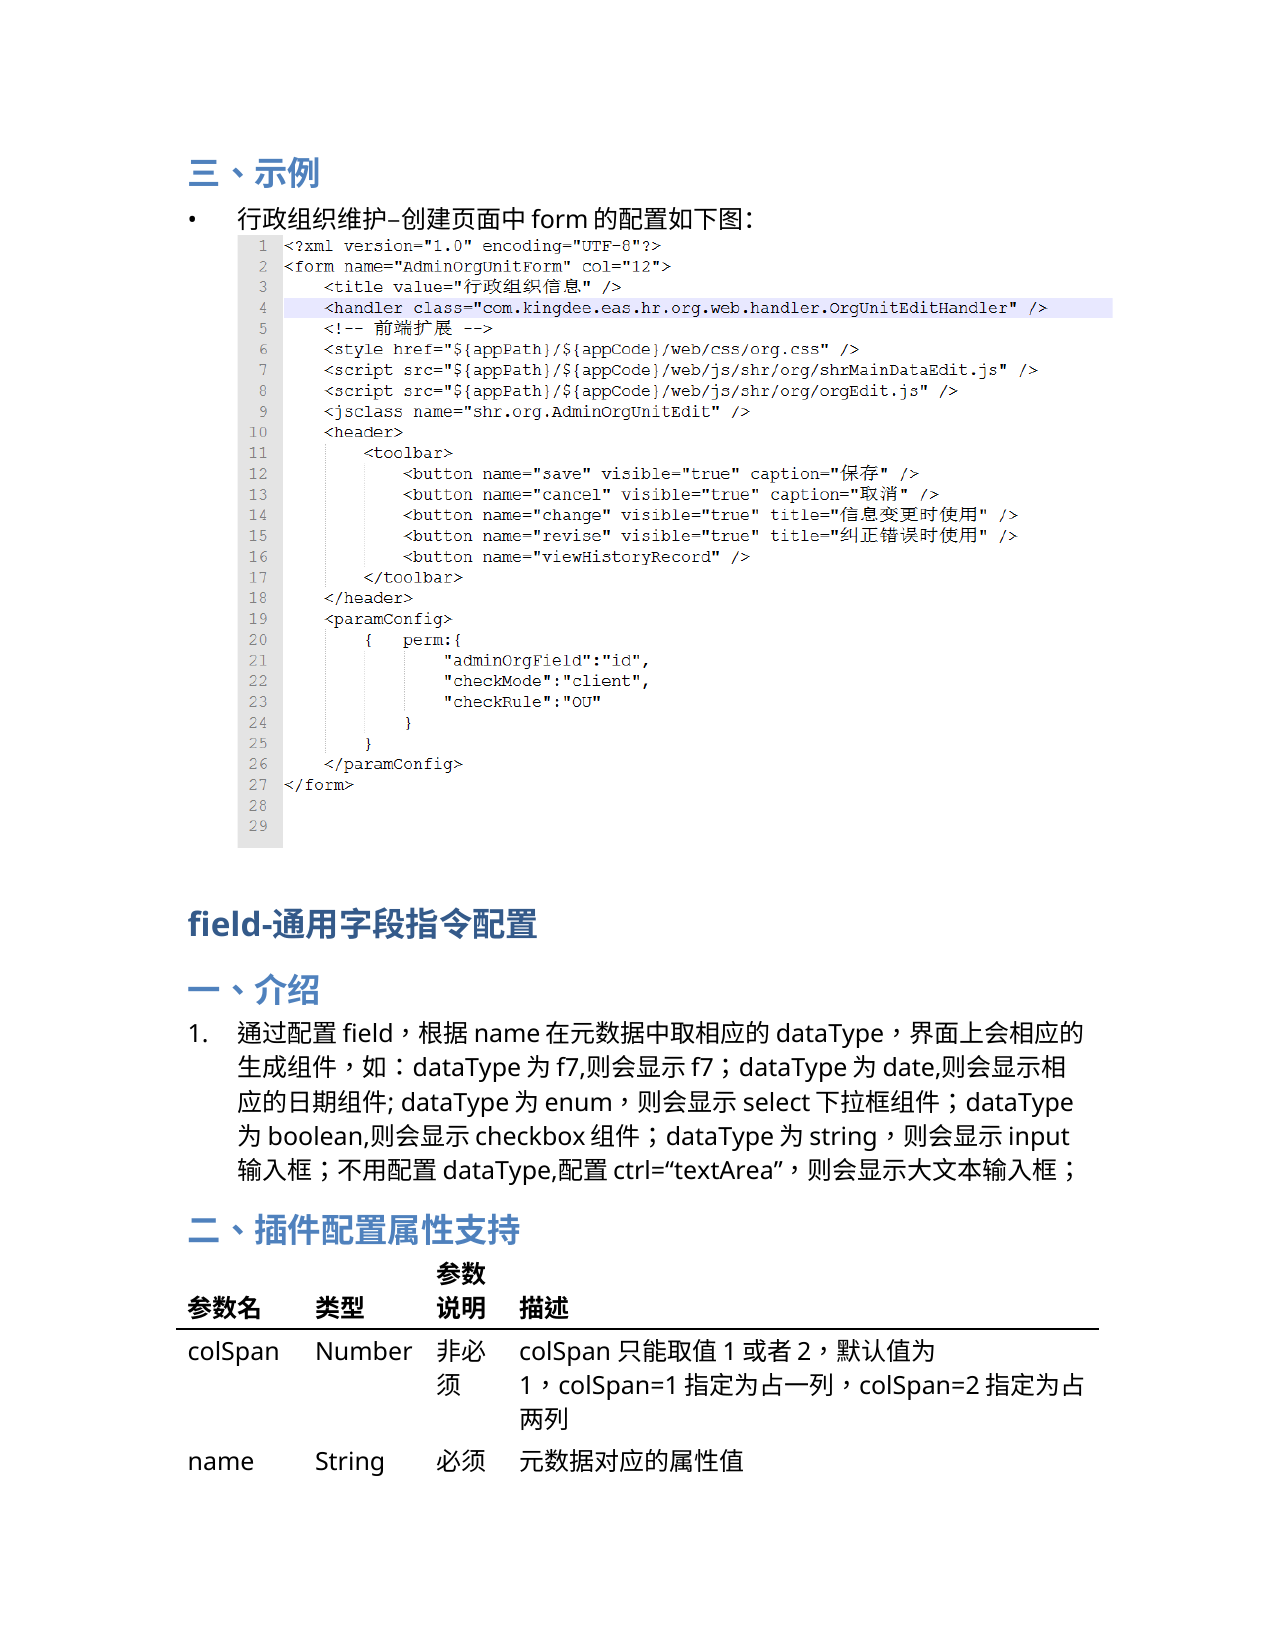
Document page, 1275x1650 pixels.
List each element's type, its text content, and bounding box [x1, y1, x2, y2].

table_header 参数说明 [425, 1253, 508, 1328]
table_cell colSpan 只能取值1或者2，默认值为1，colSpan=1指定为占一列，colSpan=2指定为占两列 [508, 1330, 1099, 1439]
picture [237, 235, 1113, 848]
subtitle 三、示例 [187, 150, 1087, 195]
table_cell colSpan [176, 1330, 303, 1439]
table_header 参数名 [176, 1253, 303, 1328]
subtitle 二、插件配置属性支持 [187, 1207, 1087, 1253]
list 通过配置field，根据name在元数据中取相应的dataType，界面上会相应的生成组件，如：dataType为f7,则会显示f7；dataType为date,则会显示相应的日期组件; dataType为enum，则会显示select下拉框组件；dataType为boolean,则会显示checkbox组件；dataType为string，则会显示input输入框；不用配置dataType,配置ctrl=“textArea”，则会显示大文本输入框； [187, 1016, 1087, 1186]
table_cell String [304, 1440, 425, 1481]
table_header 描述 [508, 1253, 1099, 1328]
table_cell 非必须 [425, 1330, 508, 1439]
subtitle field-通用字段指令配置 [187, 898, 1087, 946]
table_cell 必须 [425, 1440, 508, 1481]
table_cell name [176, 1440, 303, 1481]
subtitle 一、介绍 [187, 967, 1087, 1012]
table_cell Number [304, 1330, 425, 1439]
table_header 类型 [304, 1253, 425, 1328]
table_cell 元数据对应的属性值 [508, 1440, 1099, 1481]
